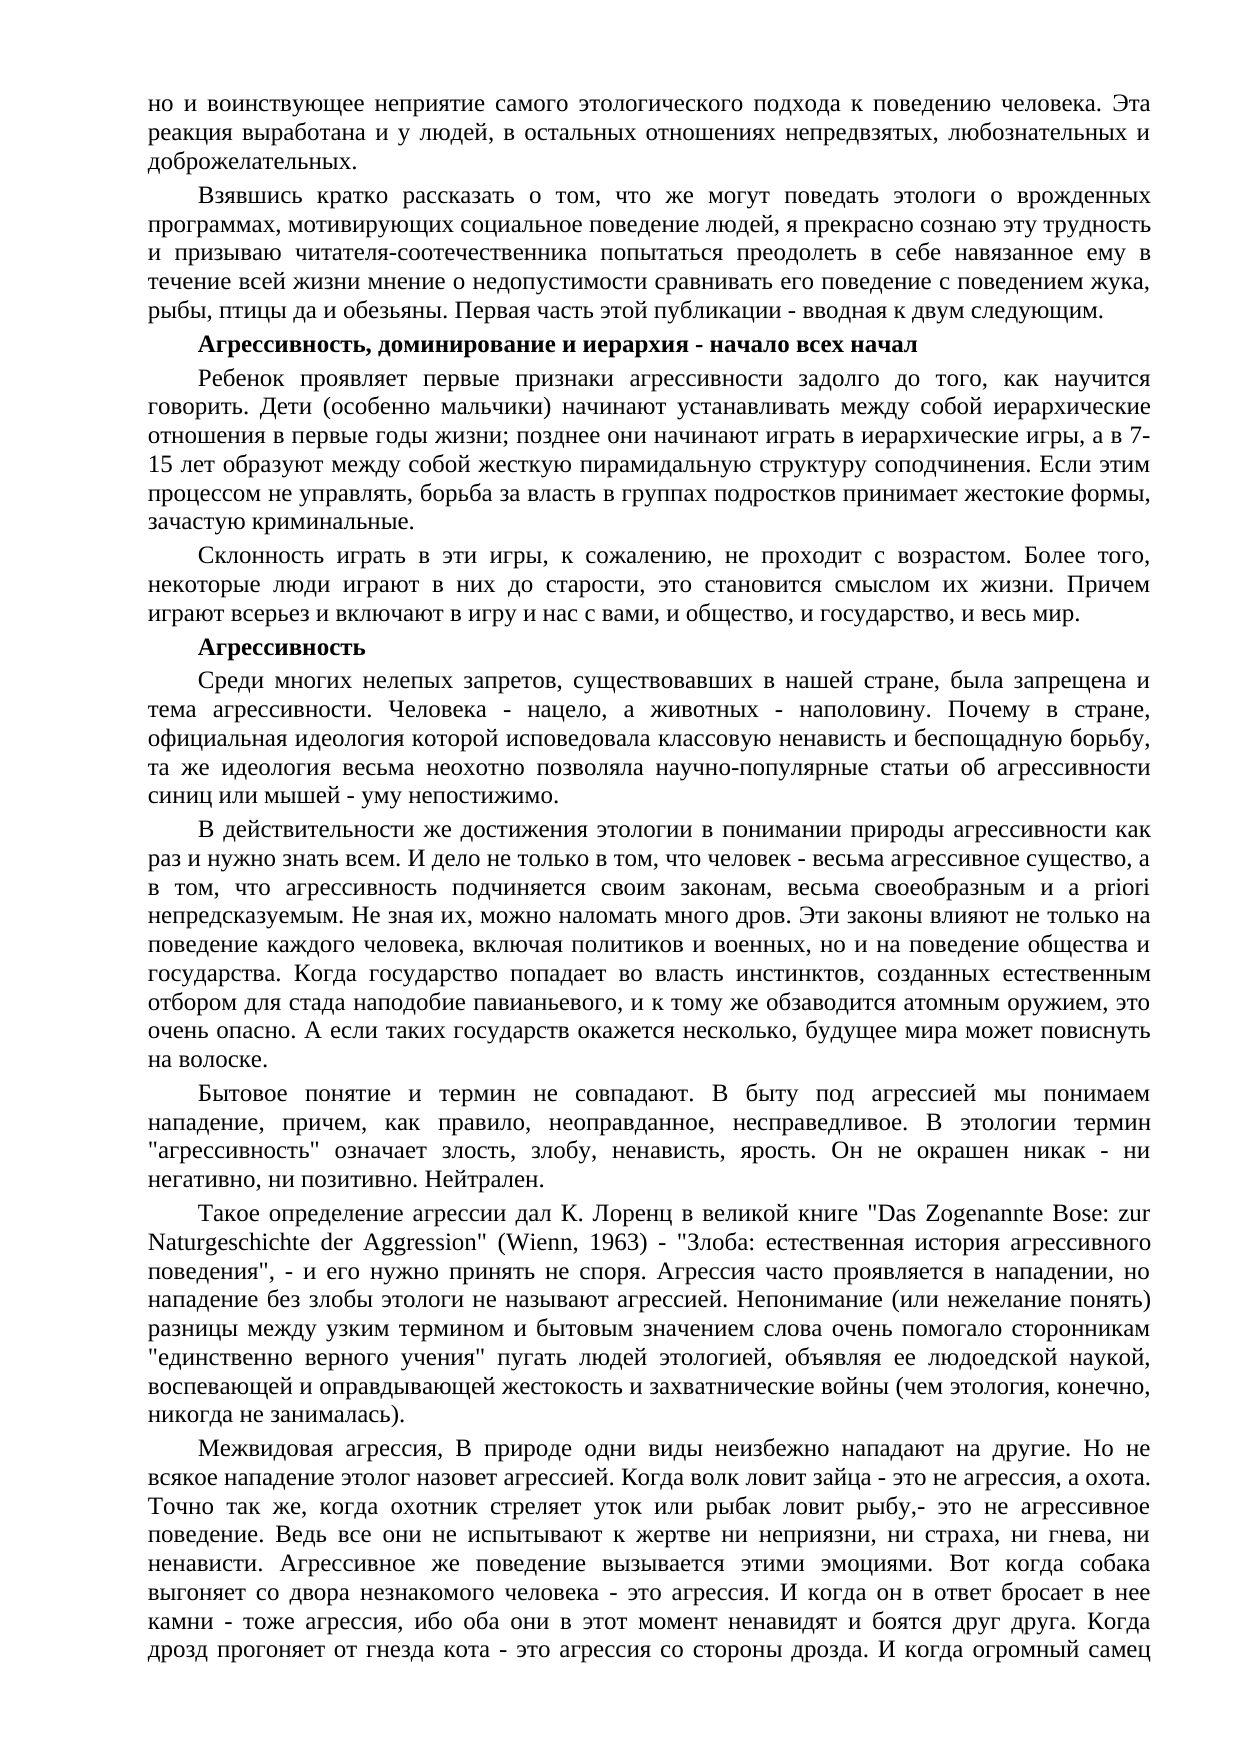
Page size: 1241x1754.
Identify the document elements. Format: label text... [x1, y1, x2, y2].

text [148, 88, 1152, 175]
text Такое определение агрессии дал К. Лоренц в великой книге "Das Zogenannte Bose: zur Naturgeschichte der Aggression" (Wienn, 1963) - "Злоба: естественная история агрессивного поведения", - и его нужно принять не споря. Агрессия часто проявляется в нападении, но нападение без злобы этологи не называют агрессией. Непонимание (или нежелание понять) разницы между узким термином и бытовым значением слова очень помогало сторонникам "единственно верного учения" пугать людей этологией, объявляя ее людоедской наукой, воспевающей и оправдывающей жестокость и захватнические войны (чем этология, конечно, никогда не занималась). [148, 1198, 1152, 1428]
text В действительности же достижения этологии в понимании природы агрессивности как раз и нужно знать всем. И дело не только в том, что человек - весьма агрессивное существо, а в том, что агрессивность подчиняется своим законам, весьма своеобразным и a priori непредсказуемым. Не зная их, можно наломать много дров. Эти законы влияют не только на поведение каждого человека, включая политиков и военных, но и на поведение общества и государства. Когда государство попадает во власть инстинктов, созданных естественным отбором для стада наподобие павианьевого, и к тому же обзаводится атомным оружием, это очень опасно. А если таких государств окажется несколько, будущее мира может повиснуть на волоске. [148, 814, 1152, 1073]
text Агрессивность [148, 632, 1152, 660]
text Взявшись кратко рассказать о том, что же могут поведать этологи о врожденных программах, мотивирующих социальное поведение людей, я прекрасно сознаю эту трудность и призываю читателя-соотечественника попытаться преодолеть в себе навязанное ему в течение всей жизни мнение о недопустимости сравнивать его поведение с поведением жука, рыбы, птицы да и обезьяны. Первая часть этой публикации - вводная к двум следующим. [148, 180, 1152, 324]
text Ребенок проявляет первые признаки агрессивности задолго до того, как научится говорить. Дети (особенно мальчики) начинают устанавливать между собой иерархические отношения в первые годы жизни; позднее они начинают играть в иерархические игры, а в 7-15 лет образуют между собой жесткую пирамидальную структуру соподчинения. Если этим процессом не управлять, борьба за власть в группах подростков принимает жестокие формы, зачастую криминальные. [148, 363, 1152, 535]
text Склонность играть в эти игры, к сожалению, не проходит с возрастом. Более того, некоторые люди играют в них до старости, это становится смыслом их жизни. Причем играют всерьез и включают в игру и нас с вами, и общество, и государство, и весь мир. [148, 540, 1152, 626]
text Среди многих нелепых запретов, существовавших в нашей стране, была запрещена и тема агрессивности. Человека - нацело, а животных - наполовину. Почему в стране, официальная идеология которой исповедовала классовую ненависть и беспощадную борьбу, та же идеология весьма неохотно позволяла научно-популярные статьи об агрессивности синиц или мышей - уму непостижимо. [148, 665, 1152, 809]
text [148, 1433, 1152, 1663]
text Бытовое понятие и термин не совпадают. В быту под агрессией мы понимаем нападение, причем, как правило, неоправданное, несправедливое. В этологии термин "агрессивность" означает злость, злобу, ненависть, ярость. Он не окрашен никак - ни негативно, ни позитивно. Нейтрален. [148, 1078, 1152, 1193]
text Агрессивность, доминирование и иерархия - начало всех начал [148, 329, 1152, 357]
